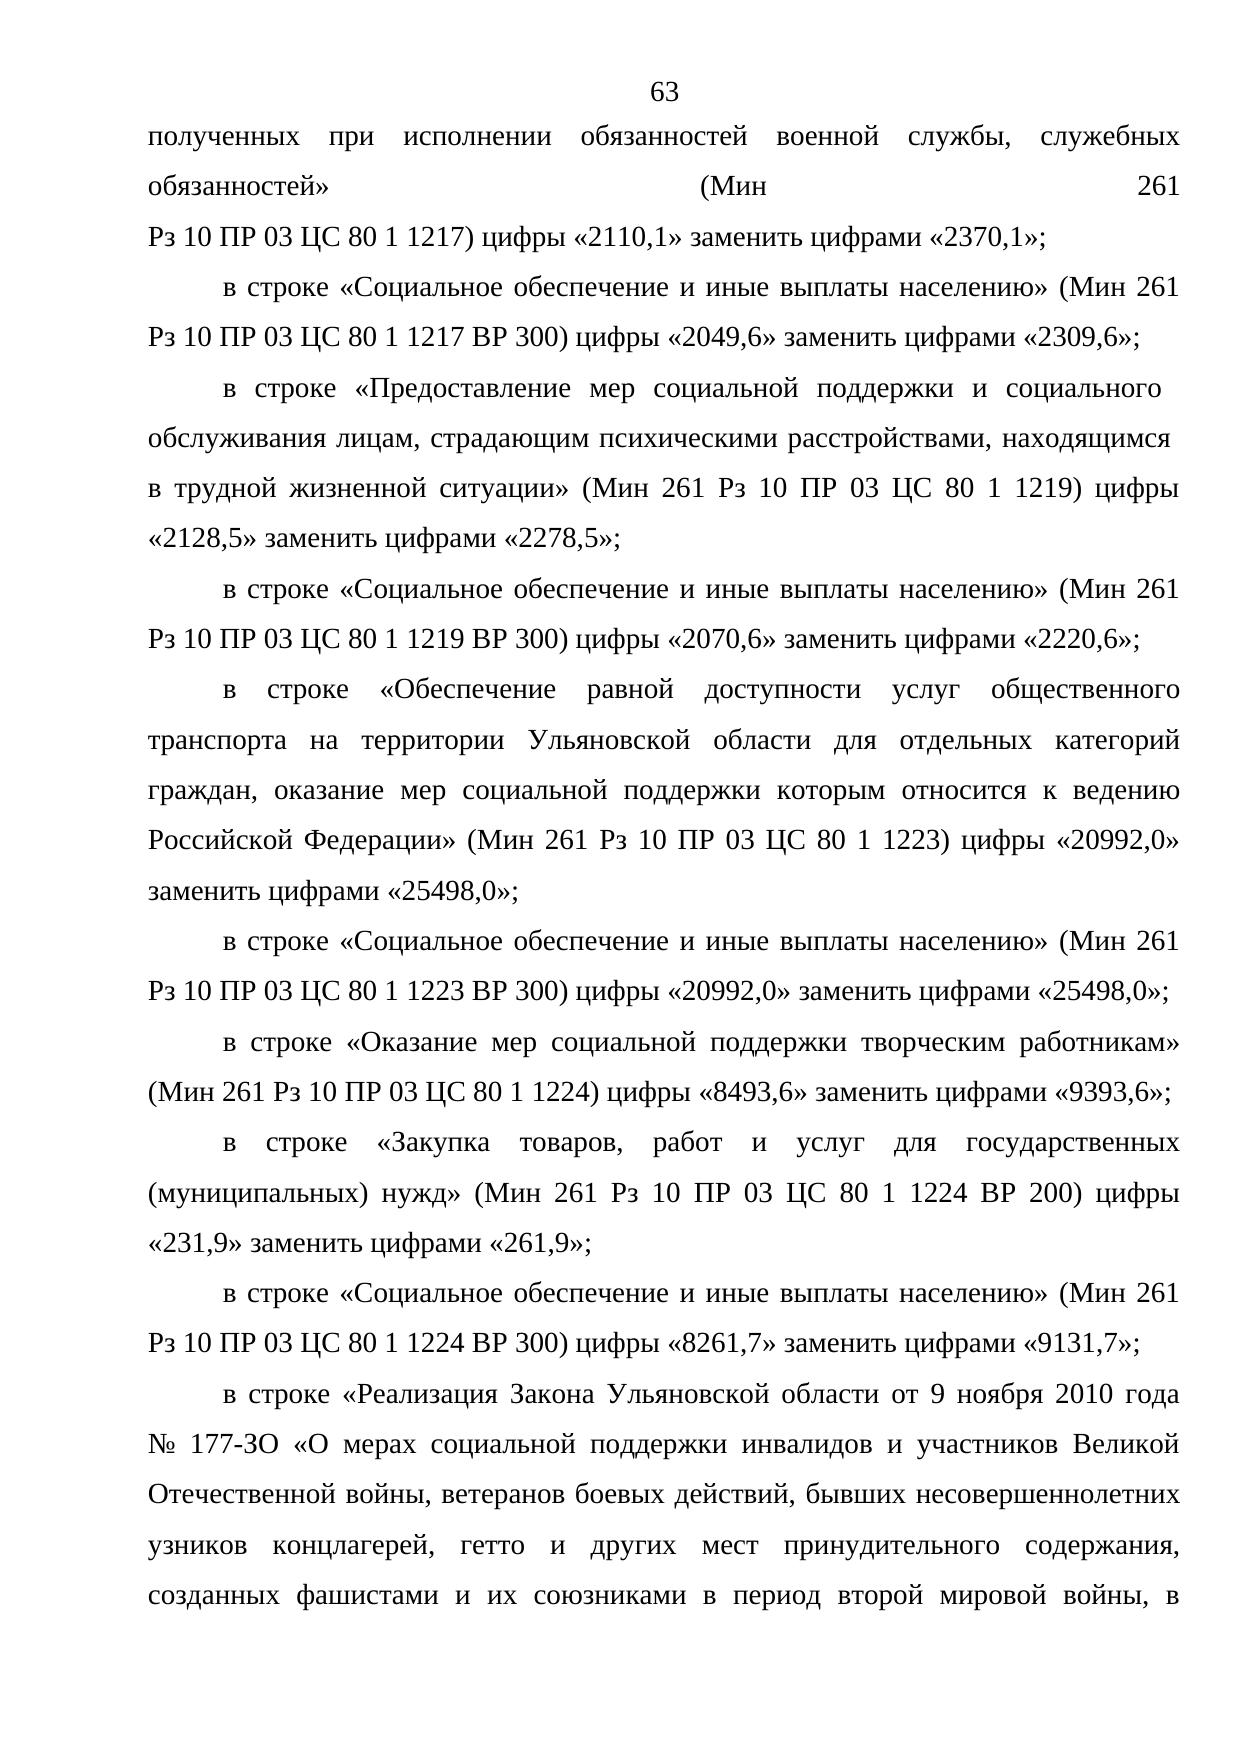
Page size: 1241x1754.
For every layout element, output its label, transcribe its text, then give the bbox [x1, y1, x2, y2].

text в строке «Социальное обеспечение и иные выплаты населению» (Мин 261 Рз 10 ПР 03 ЦС 80 1 1223 ВР 300) цифры «20992,0» заменить цифрами «25498,0»; [148, 923, 1181, 1007]
text в строке «Социальное обеспечение и иные выплаты населению» (Мин 261 Рз 10 ПР 03 ЦС 80 1 1219 ВР 300) цифры «2070,6» заменить цифрами «2220,6»; [148, 571, 1181, 655]
text в строке «Предоставление мер социальной поддержки и социального обслуживания лицам, страдающим психическими расстройствами, находящимся в трудной жизненной ситуации» (Мин 261 Рз 10 ПР 03 ЦС 80 1 1219) цифры «2128,5» заменить цифрами «2278,5»; [148, 370, 1181, 554]
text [148, 1376, 1181, 1611]
text в строке «Обеспечение равной доступности услуг общественного транспорта на территории Ульяновской области для отдельных категорий граждан, оказание мер социальной поддержки которым относится к ведению Российской Федерации» (Мин 261 Рз 10 ПР 03 ЦС 80 1 1223) цифры «20992,0» заменить цифрами «25498,0»; [148, 672, 1181, 906]
text в строке «Социальное обеспечение и иные выплаты населению» (Мин 261 Рз 10 ПР 03 ЦС 80 1 1224 ВР 300) цифры «8261,7» заменить цифрами «9131,7»; [148, 1275, 1181, 1359]
text в строке «Социальное обеспечение и иные выплаты населению» (Мин 261 Рз 10 ПР 03 ЦС 80 1 1217 ВР 300) цифры «2049,6» заменить цифрами «2309,6»; [148, 269, 1181, 353]
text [148, 118, 1181, 252]
text в строке «Оказание мер социальной поддержки творческим работникам» (Мин 261 Рз 10 ПР 03 ЦС 80 1 1224) цифры «8493,6» заменить цифрами «9393,6»; [148, 1024, 1181, 1108]
text в строке «Закупка товаров, работ и услуг для государственных (муниципальных) нужд» (Мин 261 Рз 10 ПР 03 ЦС 80 1 1224 ВР 200) цифры «231,9» заменить цифрами «261,9»; [148, 1124, 1181, 1258]
